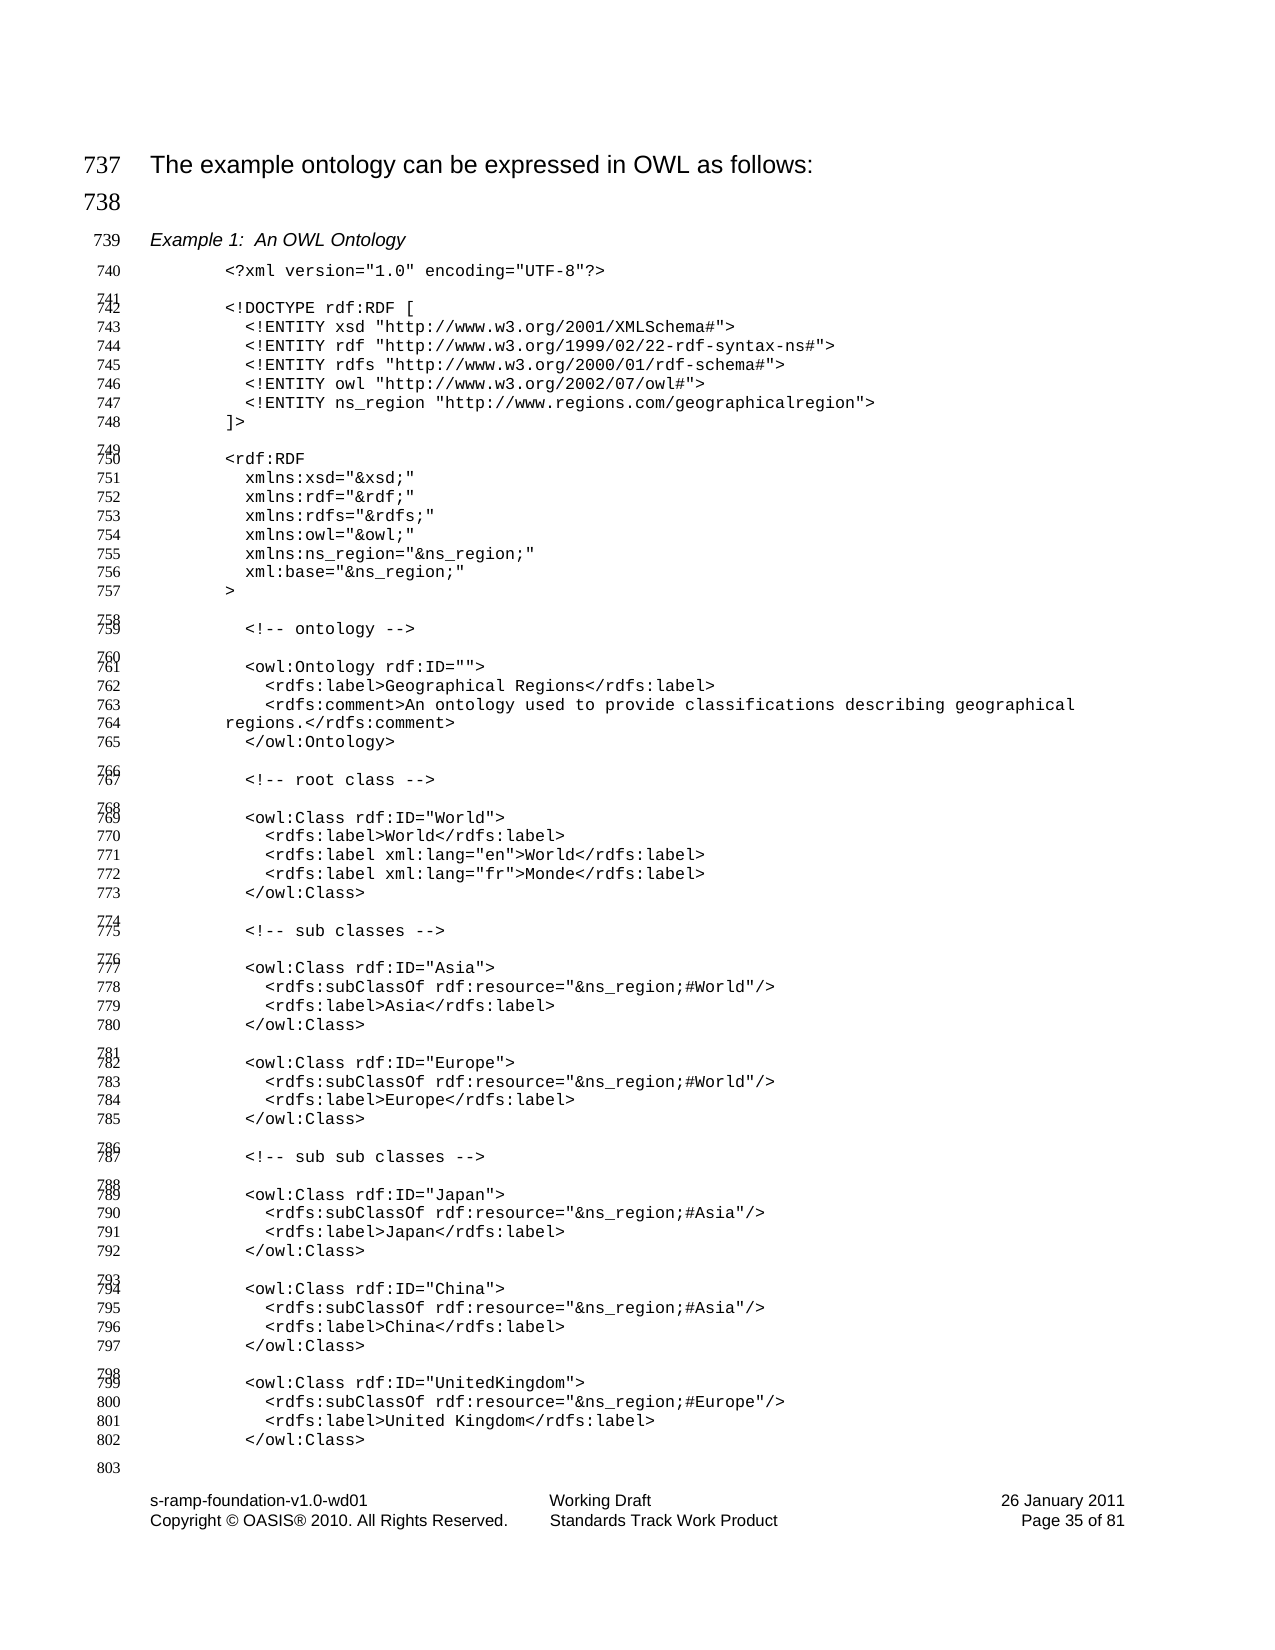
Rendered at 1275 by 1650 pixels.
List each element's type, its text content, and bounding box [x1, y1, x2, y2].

text <owl:Ontology rdf:ID=""> [225, 658, 1125, 677]
text <!ENTITY ns_region "http://www.regions.com/geographicalregion"> [225, 394, 1125, 413]
text </owl:Class> [225, 1243, 1125, 1262]
text <!-- sub sub classes --> [225, 1148, 1125, 1167]
text <rdfs:label>World</rdfs:label> [225, 828, 1125, 847]
text Example 2: An OWL Ontology [150, 228, 1125, 250]
text <rdfs:subClassOf rdf:resource="&ns_region;#Asia"/> [225, 1299, 1125, 1318]
text <!DOCTYPE rdf:RDF [ [225, 300, 1125, 319]
text xmlns:rdf="&rdf;" [225, 489, 1125, 507]
text <!-- root class --> [225, 771, 1125, 790]
text </owl:Class> [225, 1337, 1125, 1356]
text </owl:Class> [225, 1017, 1125, 1035]
text <rdfs:comment>An ontology used to provide classifications describing geographical regions.</rdfs:comment> [225, 696, 1125, 734]
text </owl:Class> [225, 884, 1125, 903]
text <!ENTITY rdfs "http://www.w3.org/2000/01/rdf-schema#"> [225, 357, 1125, 376]
text <?xml version="1.0" encoding="UTF-8"?> [225, 262, 1125, 281]
text The example ontology can be expressed in OWL as follows: [150, 150, 1125, 179]
text <!ENTITY rdf "http://www.w3.org/1999/02/22-rdf-syntax-ns#"> [225, 338, 1125, 357]
text <owl:Class rdf:ID="Europe"> [225, 1054, 1125, 1073]
text <owl:Class rdf:ID="Asia"> [225, 960, 1125, 979]
text ]> [225, 413, 1125, 432]
text </owl:Class> [225, 1431, 1125, 1450]
text > [225, 583, 1125, 602]
text <rdfs:label>United Kingdom</rdfs:label> [225, 1412, 1125, 1431]
text xml:base="&ns_region;" [225, 564, 1125, 583]
text <!-- ontology --> [225, 621, 1125, 639]
text </owl:Ontology> [225, 734, 1125, 753]
text </owl:Class> [225, 1111, 1125, 1130]
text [225, 1394, 1125, 1412]
text <rdfs:label>Europe</rdfs:label> [225, 1092, 1125, 1111]
text <owl:Class rdf:ID="UnitedKingdom"> [225, 1375, 1125, 1394]
text <!ENTITY owl "http://www.w3.org/2002/07/owl#"> [225, 376, 1125, 394]
text xmlns:owl="&owl;" [225, 526, 1125, 545]
text <rdfs:subClassOf rdf:resource="&ns_region;#Asia"/> [225, 1205, 1125, 1224]
text <rdfs:subClassOf rdf:resource="&ns_region;#World"/> [225, 979, 1125, 998]
text <rdfs:label>Japan</rdfs:label> [225, 1224, 1125, 1243]
text <rdfs:label>Geographical Regions</rdfs:label> [225, 677, 1125, 696]
text <owl:Class rdf:ID="World"> [225, 809, 1125, 828]
text <rdfs:subClassOf rdf:resource="&ns_region;#World"/> [225, 1073, 1125, 1092]
text <owl:Class rdf:ID="China"> [225, 1281, 1125, 1299]
text <rdf:RDF [225, 451, 1125, 470]
text <rdfs:label>China</rdfs:label> [225, 1318, 1125, 1337]
text <rdfs:label>Asia</rdfs:label> [225, 998, 1125, 1017]
text <owl:Class rdf:ID="Japan"> [225, 1186, 1125, 1205]
text <!-- sub classes --> [225, 922, 1125, 941]
text <!ENTITY xsd "http://www.w3.org/2001/XMLSchema#"> [225, 319, 1125, 338]
text <rdfs:label xml:lang="en">World</rdfs:label> [225, 847, 1125, 866]
text <rdfs:label xml:lang="fr">Monde</rdfs:label> [225, 866, 1125, 884]
text xmlns:ns_region="&ns_region;" [225, 545, 1125, 564]
text xmlns:rdfs="&rdfs;" [225, 507, 1125, 526]
text xmlns:xsd="&xsd;" [225, 470, 1125, 489]
